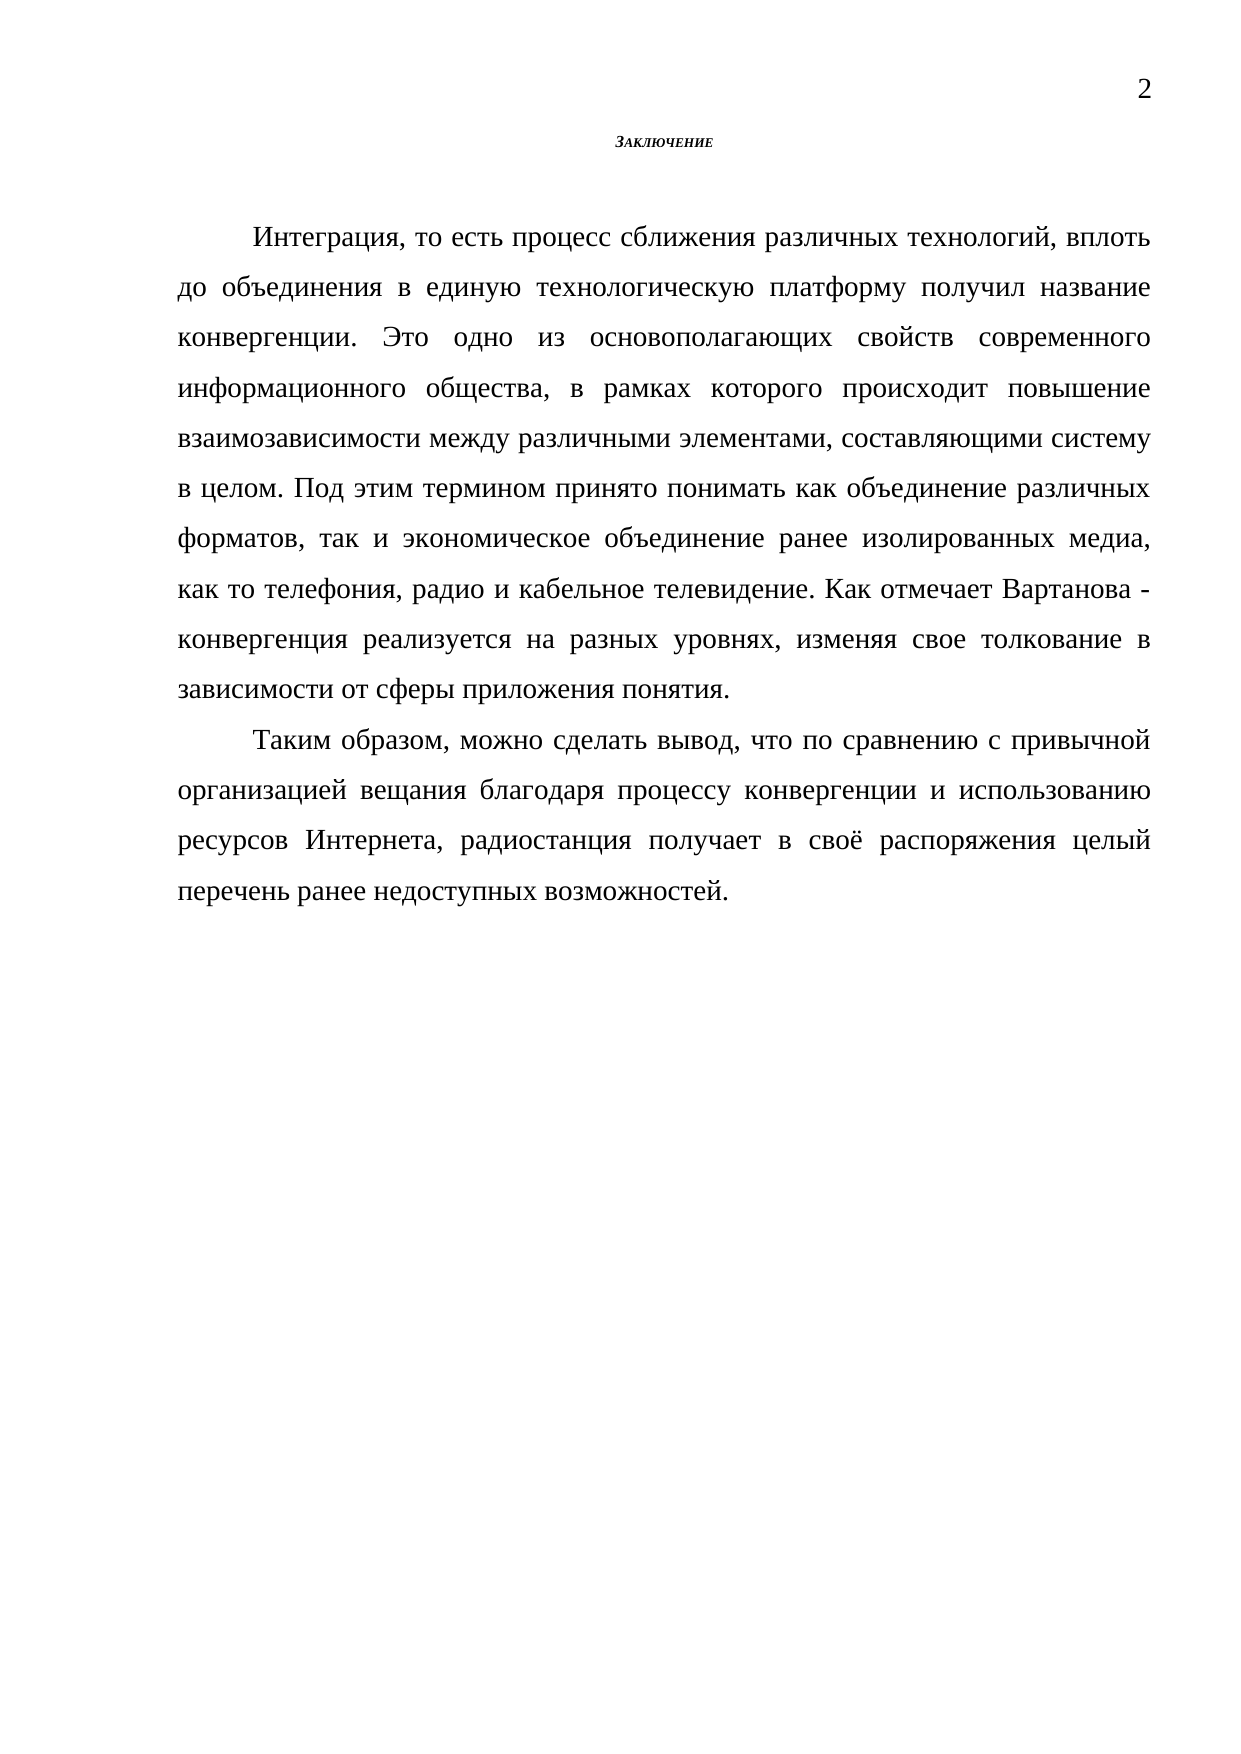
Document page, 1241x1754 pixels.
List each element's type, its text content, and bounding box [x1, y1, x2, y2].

text Интеграция, то есть процесс сближения различных технологий, вплоть до объединения в единую технологическую платформу получил название конвергенции. Это одно из основополагающих свойств современного информационного общества, в рамках которого происходит повышение взаимозависимости между различными элементами, составляющими систему в целом. Под этим термином принято понимать как объединение различных форматов, так и экономическое объединение ранее изолированных медиа, как то телефония, радио и кабельное телевидение. Как отмечает Вартанова - конвергенция реализуется на разных уровнях, изменяя свое толкование в зависимости от сферы приложения понятия. [177, 219, 1152, 705]
text Таким образом, можно сделать вывод, что по сравнению с привычной организацией вещания благодаря процессу конвергенции и использованию ресурсов Интернета, радиостанция получает в своё распоряжения целый перечень ранее недоступных возможностей. [177, 722, 1152, 906]
subtitle Заключение [177, 118, 1152, 152]
